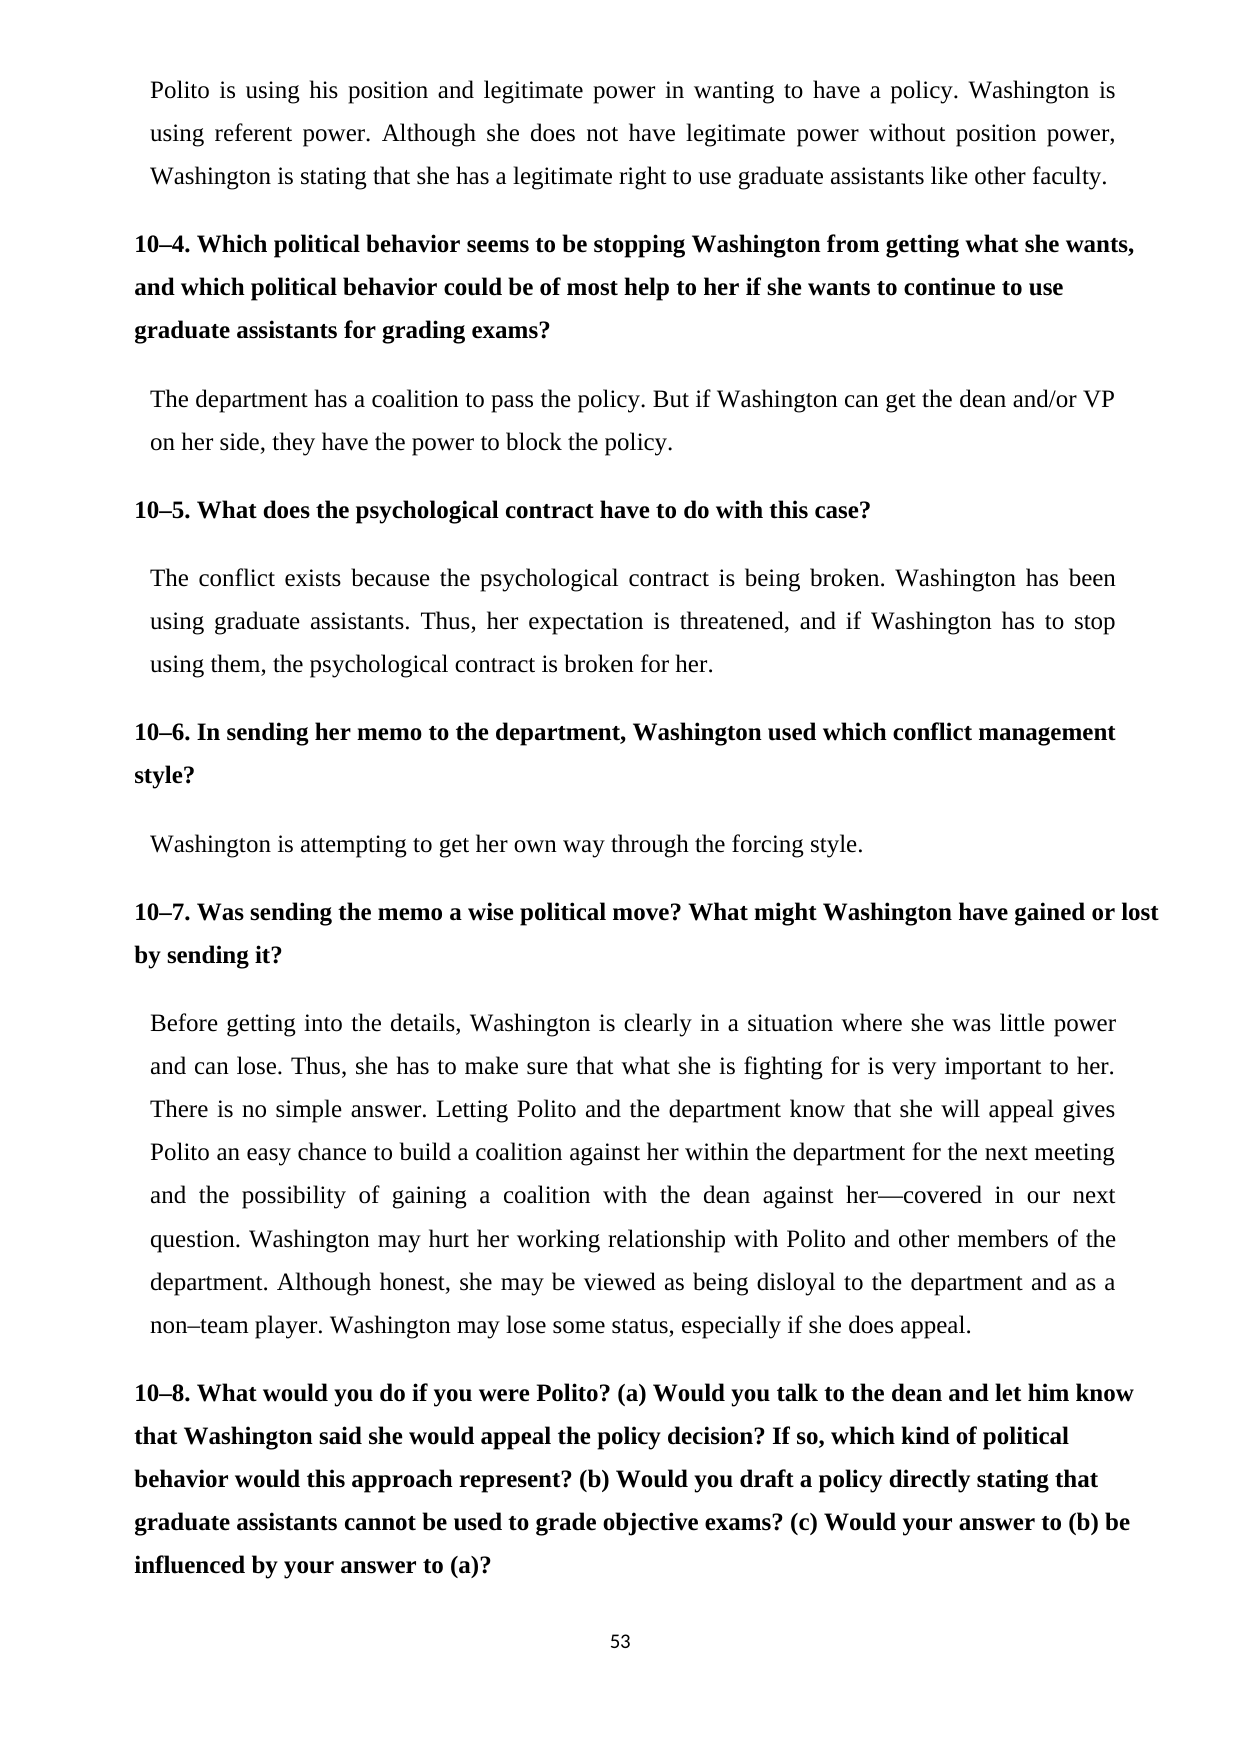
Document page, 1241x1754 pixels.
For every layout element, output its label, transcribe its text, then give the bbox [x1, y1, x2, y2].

text Washington is attempting to get her own way through the forcing style. [150, 829, 1117, 857]
list 10–6. In sending her memo to the department, Washington used which conflict management style? [134, 717, 1165, 789]
text The conflict exists because the psychological contract is being broken. Washington has been using graduate assistants. Thus, her expectation is threatened, and if Washington has to stop using them, the psychological contract is broken for her. [150, 563, 1117, 678]
list 10–5. What does the psychological contract have to do with this case? [134, 495, 1165, 524]
text Polito is using his position and legitimate power in wanting to have a policy. Washington is using referent power. Although she does not have legitimate power without position power, Washington is stating that she has a legitimate right to use graduate assistants like other faculty. [150, 75, 1117, 190]
list 10–4. Which political behavior seems to be stopping Washington from getting what she wants, and which political behavior could be of most help to her if she wants to continue to use graduate assistants for grading exams? [134, 229, 1165, 344]
list 10–8. What would you do if you were Polito? (a) Would you talk to the dean and let him know that Washington said she would appeal the policy decision? If so, which kind of political behavior would this approach represent? (b) Would you draft a policy directly stating that graduate assistants cannot be used to grade objective exams? (c) Would your answer to (b) be influenced by your answer to (a)? [134, 1378, 1165, 1579]
list 10–7. Was sending the memo a wise political move? What might Washington have gained or lost by sending it? [134, 897, 1165, 969]
text The department has a coalition to pass the policy. But if Washington can get the dean and/or VP on her side, they have the power to block the policy. [150, 384, 1117, 456]
text Before getting into the details, Washington is clearly in a situation where she was little power and can lose. Thus, she has to make sure that what she is fighting for is very important to her. There is no simple answer. Letting Polito and the department know that she will appeal gives Polito an easy chance to build a coalition against her within the department for the next meeting and the possibility of gaining a coalition with the dean against her—covered in our next question. Washington may hurt her working relationship with Polito and other members of the department. Although honest, she may be viewed as being disloyal to the department and as a non–team player. Washington may lose some status, especially if she does appeal. [150, 1008, 1117, 1339]
